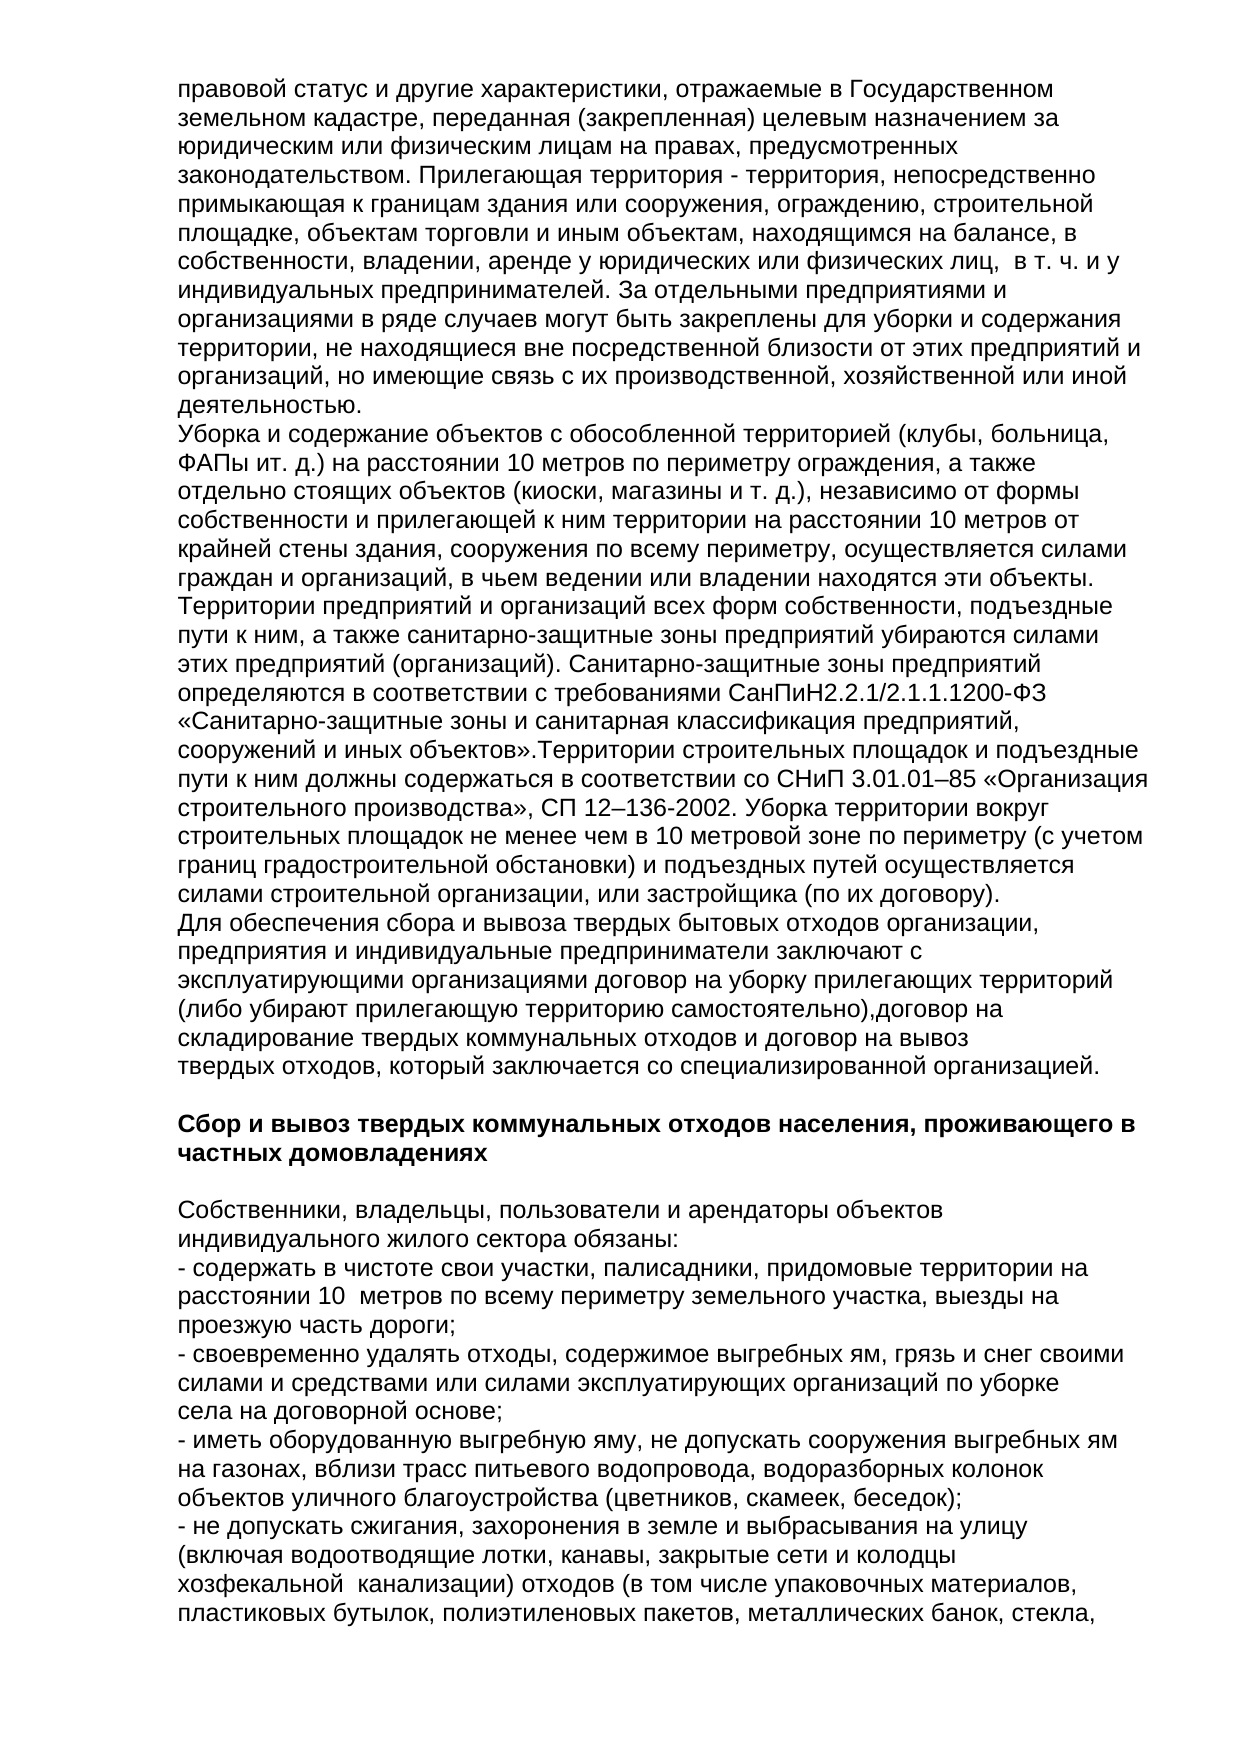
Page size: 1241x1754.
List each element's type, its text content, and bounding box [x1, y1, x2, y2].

text Уборка и содержание объектов с обособленной территорией (клубы, больница, ФАПы ит. д.) на расстоянии 10 метров по периметру ограждения, а также отдельно стоящих объектов (киоски, магазины и т. д.), независимо от формы собственности и прилегающей к ним территории на расстоянии 10 метров от крайней стены здания, сооружения по всему периметру, осуществляется силами граждан и организаций, в чьем ведении или владении находятся эти объекты. [177, 419, 1152, 591]
text проезжую часть дороги; [177, 1310, 1152, 1339]
text твердых отходов, который заключается со специализированной организацией. [177, 1051, 1152, 1080]
text юридическим или физическим лицам на правах, предусмотренных [177, 131, 1152, 160]
text - иметь оборудованную выгребную яму, не допускать сооружения выгребных ям на газонах, вблизи трасс питьевого водопровода, водоразборных колонок объектов уличного благоустройства (цветников, скамеек, беседок); [177, 1425, 1152, 1511]
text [177, 1569, 1152, 1626]
text - своевременно удалять отходы, содержимое выгребных ям, грязь и снег своими [177, 1339, 1152, 1368]
text законодательством. Прилегающая территория - территория, непосредственно [177, 160, 1152, 189]
text Собственники, владельцы, пользователи и арендаторы объектов индивидуального жилого сектора обязаны: [177, 1195, 1152, 1253]
text - содержать в чистоте свои участки, палисадники, придомовые территории на [177, 1253, 1152, 1281]
text примыкающая к границам здания или сооружения, ограждению, строительной [177, 189, 1152, 218]
text частных домовладениях [177, 1138, 1152, 1166]
text Территории предприятий и организаций всех форм собственности, подъездные пути к ним, а также санитарно-защитные зоны предприятий убираются силами этих предприятий (организаций). Санитарно-защитные зоны предприятий определяются в соответствии с требованиями СанПиН2.2.1/2.1.1.1200-ФЗ «Санитарно-защитные зоны и санитарная классификация предприятий, сооружений и иных объектов».Территории строительных площадок и подъездные пути к ним должны содержаться в соответствии со СНиП 3.01.01–85 «Организация строительного производства», СП 12–136-2002. Уборка территории вокруг строительных площадок не менее чем в 10 метровой зоне по периметру (с учетом границ градостроительной обстановки) и подъездных путей осуществляется силами строительной организации, или застройщика (по их договору). [177, 591, 1152, 908]
text Для обеспечения сбора и вывоза твердых бытовых отходов организации, предприятия и индивидуальные предприниматели заключают с эксплуатирующими организациями договор на уборку прилегающих территорий (либо убирают прилегающую территорию самостоятельно),договор на складирование твердых коммунальных отходов и договор на вывоз [177, 908, 1152, 1051]
text силами и средствами или силами эксплуатирующих организаций по уборке [177, 1368, 1152, 1396]
text площадке, объектам торговли и иным объектам, находящимся на балансе, в собственности, владении, аренде у юридических или физических лиц, в т. ч. и у индивидуальных предпринимателей. За отдельными предприятиями и организациями в ряде случаев могут быть закреплены для уборки и содержания территории, не находящиеся вне посредственной близости от этих предприятий и организаций, но имеющие связь с их производственной, хозяйственной или иной деятельностью. [177, 218, 1152, 419]
text (включая водоотводящие лотки, канавы, закрытые сети и колодцы [177, 1540, 1152, 1569]
text правовой статус и другие характеристики, отражаемые в Государственном [177, 74, 1152, 103]
text Сбор и вывоз твердых коммунальных отходов населения, проживающего в [177, 1109, 1152, 1138]
text расстоянии 10 метров по всему периметру земельного участка, выезды на [177, 1281, 1152, 1310]
text села на договорной основе; [177, 1396, 1152, 1425]
text - не допускать сжигания, захоронения в земле и выбрасывания на улицу [177, 1511, 1152, 1540]
text земельном кадастре, переданная (закрепленная) целевым назначением за [177, 103, 1152, 131]
